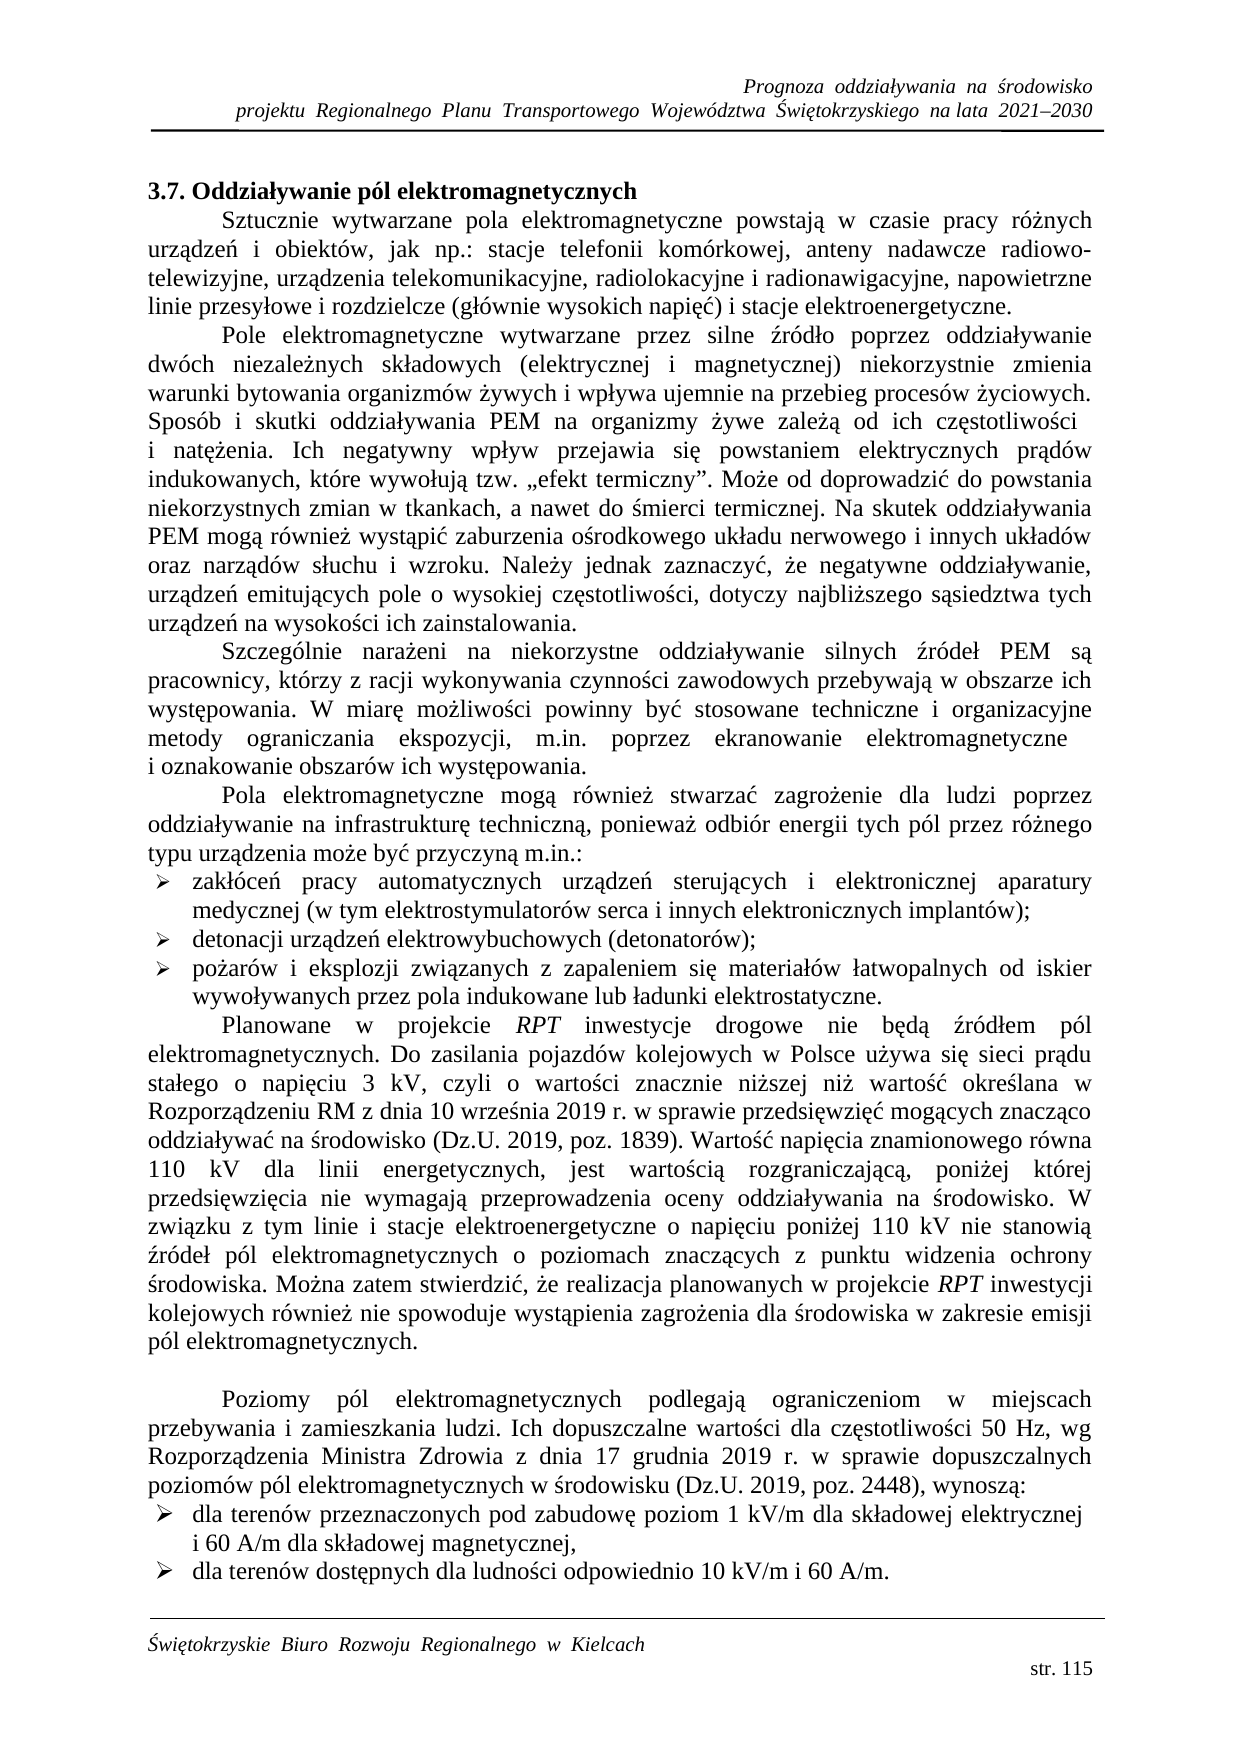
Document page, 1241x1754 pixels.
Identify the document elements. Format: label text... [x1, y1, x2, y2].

text Pole elektromagnetyczne wytwarzane przez silne źródło poprzez oddziaływanie dwóch niezależnych składowych (elektrycznej i magnetycznej) niekorzystnie zmienia warunki bytowania organizmów żywych i wpływa ujemnie na przebieg procesów życiowych. Sposób i skutki oddziaływania PEM na organizmy żywe zależą od ich częstotliwości i natężenia. Ich negatywny wpływ przejawia się powstaniem elektrycznych prądów indukowanych, które wywołują tzw. „efekt termiczny”. Może od doprowadzić do powstania niekorzystnych zmian w tkankach, a nawet do śmierci termicznej. Na skutek oddziaływania PEM mogą również wystąpić zaburzenia ośrodkowego układu nerwowego i innych układów oraz narządów słuchu i wzroku. Należy jednak zaznaczyć, że negatywne oddziaływanie, urządzeń emitujących pole o wysokiej częstotliwości, dotyczy najbliższego sąsiedztwa tych urządzeń na wysokości ich zainstalowania. [148, 320, 1093, 636]
list pożarów i eksplozji związanych z zapaleniem się materiałów łatwopalnych od iskier wywoływanych przez pola indukowane lub ładunki elektrostatyczne. [154, 953, 1093, 1010]
list dla terenów przeznaczonych pod zabudowę poziom 1 kV/m dla składowej elektrycznej i 60 A/m dla składowej magnetycznej, [154, 1499, 1093, 1556]
list zakłóceń pracy automatycznych urządzeń sterujących i elektronicznej aparatury medycznej (w tym elektrostymulatorów serca i innych elektronicznych implantów); [154, 866, 1093, 924]
text Sztucznie wytwarzane pola elektromagnetyczne powstają w czasie pracy różnych urządzeń i obiektów, jak np.: stacje telefonii komórkowej, anteny nadawcze radiowo-telewizyjne, urządzenia telekomunikacyjne, radiolokacyjne i radionawigacyjne, napowietrzne linie przesyłowe i rozdzielcze (głównie wysokich napięć) i stacje elektroenergetyczne. [148, 205, 1093, 320]
text Planowane w projekcie RPT inwestycje drogowe nie będą źródłem pól elektromagnetycznych. Do zasilania pojazdów kolejowych w Polsce używa się sieci prądu stałego o napięciu 3 kV, czyli o wartości znacznie niższej niż wartość określana w Rozporządzeniu RM z dnia 10 września 2019 r. w sprawie przedsięwzięć mogących znacząco oddziaływać na środowisko (Dz.U. 2019, poz. 1839). Wartość napięcia znamionowego równa 110 kV dla linii energetycznych, jest wartością rozgraniczającą, poniżej której przedsięwzięcia nie wymagają przeprowadzenia oceny oddziaływania na środowisko. W związku z tym linie i stacje elektroenergetyczne o napięciu poniżej 110 kV nie stanowią źródeł pól elektromagnetycznych o poziomach znaczących z punktu widzenia ochrony środowiska. Można zatem stwierdzić, że realizacja planowanych w projekcie RPT inwestycji kolejowych również nie spowoduje wystąpienia zagrożenia dla środowiska w zakresie emisji pól elektromagnetycznych. [148, 1010, 1093, 1355]
text Pola elektromagnetyczne mogą również stwarzać zagrożenie dla ludzi poprzez oddziaływanie na infrastrukturę techniczną, ponieważ odbiór energii tych pól przez różnego typu urządzenia może być przyczyną m.in.: [148, 780, 1093, 866]
list dla terenów dostępnych dla ludności odpowiednio 10 kV/m i 60 A/m. [154, 1556, 1093, 1585]
text 3.7. Oddziaływanie pól elektromagnetycznych [148, 176, 1093, 205]
subtitle Poziomy pól elektromagnetycznych podlegają ograniczeniom w miejscach przebywania i zamieszkania ludzi. Ich dopuszczalne wartości dla częstotliwości 50 Hz, wg Rozporządzenia Ministra Zdrowia z dnia 17 grudnia 2019 r. w sprawie dopuszczalnych poziomów pól elektromagnetycznych w środowisku (Dz.U. 2019, poz. 2448), wynoszą: [148, 1384, 1093, 1499]
text Szczególnie narażeni na niekorzystne oddziaływanie silnych źródeł PEM są pracownicy, którzy z racji wykonywania czynności zawodowych przebywają w obszarze ich występowania. W miarę możliwości powinny być stosowane techniczne i organizacyjne metody ograniczania ekspozycji, m.in. poprzez ekranowanie elektromagnetyczne i oznakowanie obszarów ich występowania. [148, 636, 1093, 780]
list detonacji urządzeń elektrowybuchowych (detonatorów); [154, 924, 1093, 953]
